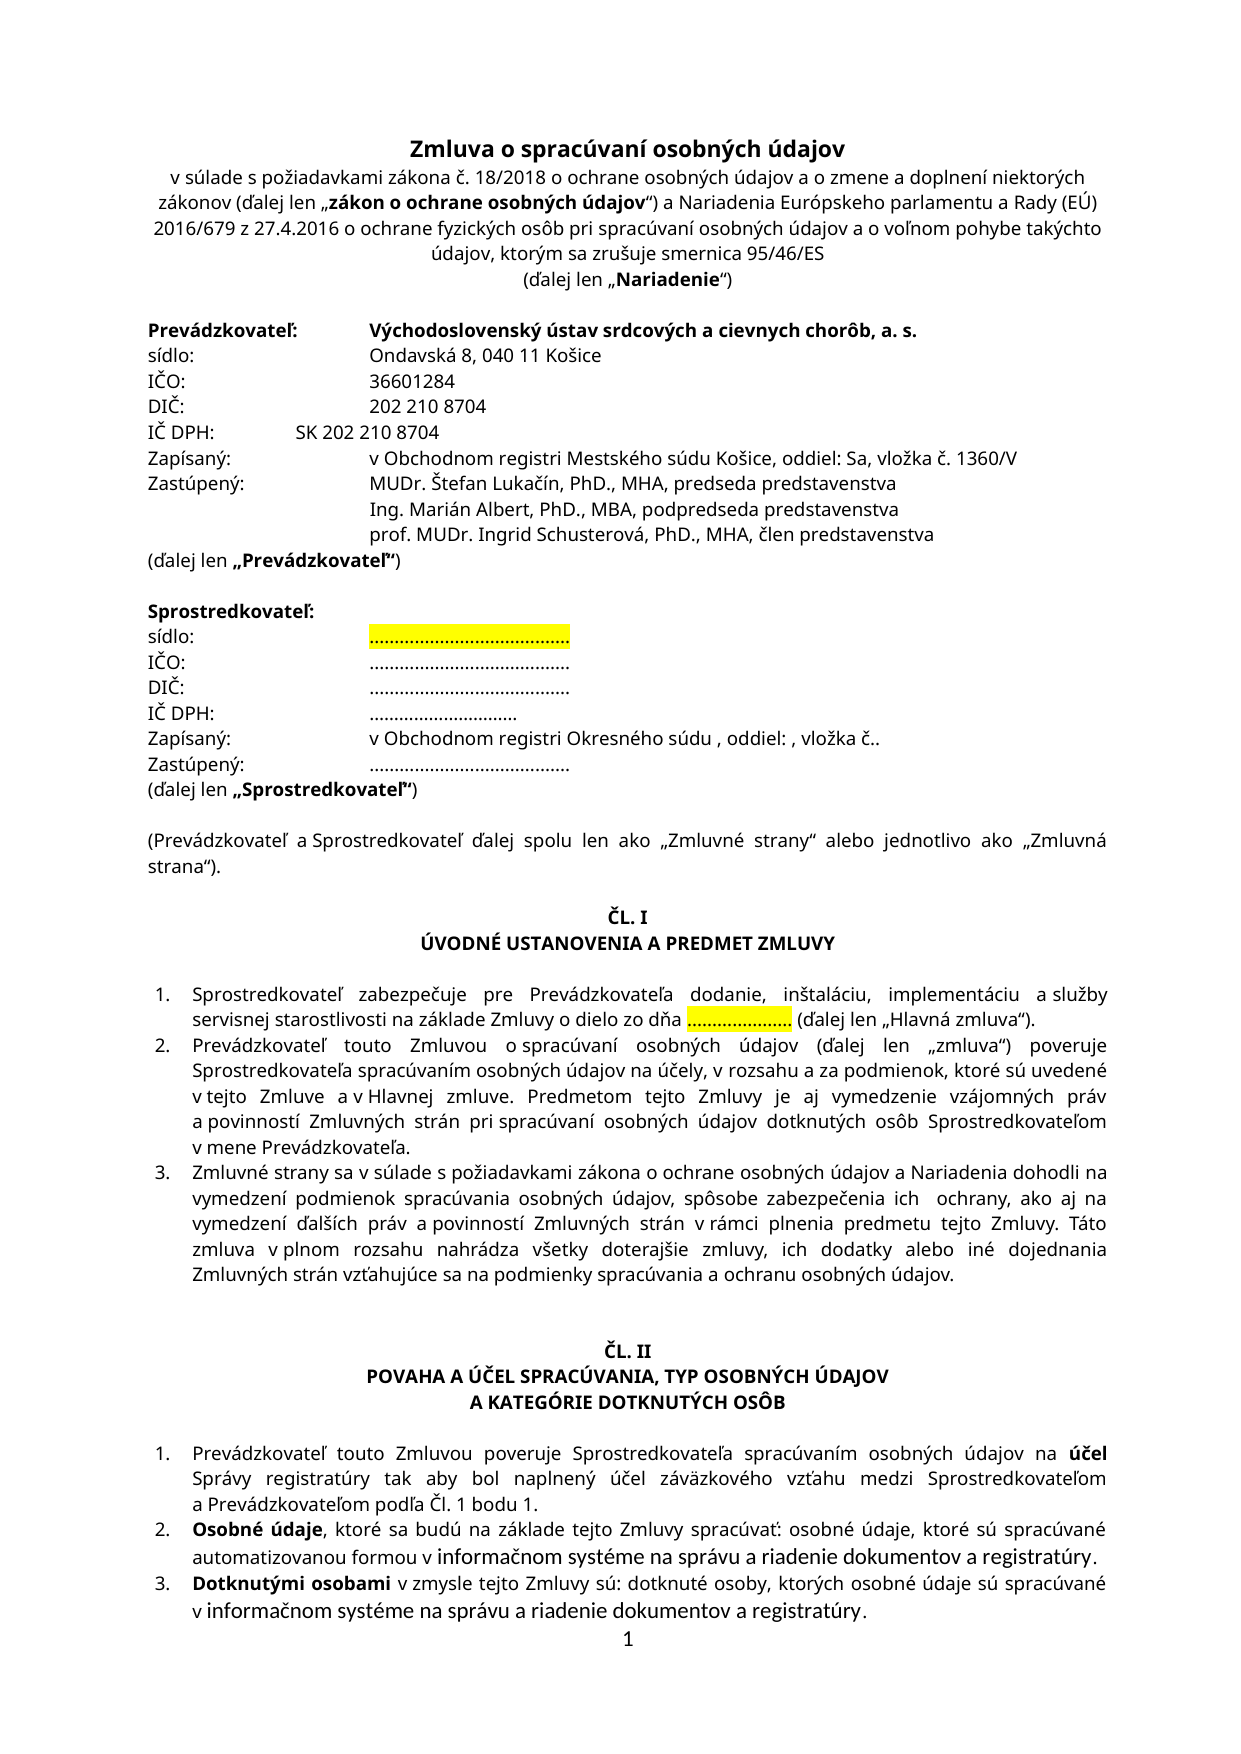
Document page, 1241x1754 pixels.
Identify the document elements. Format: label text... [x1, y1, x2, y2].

text Prevádzkovateľ: Východoslovenský ústav srdcových a cievnych chorôb, a. s. [148, 317, 1107, 343]
text Čl. II [148, 1338, 1107, 1364]
text Úvodné ustanovenia a predmet zmluvy [148, 930, 1107, 955]
text Zastúpený: MUDr. Štefan Lukačín, PhD., MHA, predseda predstavenstva [148, 470, 1107, 496]
text (Prevádzkovateľ a Sprostredkovateľ ďalej spolu len ako „Zmluvné strany“ alebo jednotlivo ako „Zmluvná strana“). [148, 828, 1107, 879]
text Povaha a účel spracúvania, typ osobných údajov [148, 1364, 1107, 1389]
text Zapísaný: v Obchodnom registri Mestského súdu Košice, oddiel: Sa, vložka č. 1360/V [148, 445, 1107, 470]
text (ďalej len „Nariadenie“) [148, 266, 1107, 292]
text v súlade s požiadavkami zákona č. 18/2018 o ochrane osobných údajov a o zmene a doplnení niektorých zákonov (ďalej len „zákon o ochrane osobných údajov“) a Nariadenia Európskeho parlamentu a Rady (EÚ) 2016/679 z 27.4.2016 o ochrane fyzických osôb pri spracúvaní osobných údajov a o voľnom pohybe takýchto údajov, ktorým sa zrušuje smernica 95/46/ES [148, 164, 1107, 266]
text prof. MUDr. Ingrid Schusterová, PhD., MHA, člen predstavenstva [148, 521, 1107, 547]
text IČ DPH: ………………………… [148, 700, 1107, 726]
subtitle Zmluvné strany sa v súlade s požiadavkami zákona o ochrane osobných údajov a Nariadenia dohodli na vymedzení podmienok spracúvania osobných údajov, spôsobe zabezpečenia ich ochrany, ako aj na vymedzení ďalších práv a povinností Zmluvných strán v rámci plnenia predmetu tejto Zmluvy. Táto zmluva v plnom rozsahu nahrádza všetky doterajšie zmluvy, ich dodatky alebo iné dojednania Zmluvných strán vzťahujúce sa na podmienky spracúvania a ochranu osobných údajov. [154, 1159, 1107, 1287]
text IČ DPH: SK 202 210 8704 [148, 419, 1107, 445]
text (ďalej len „Prevádzkovateľ“) [148, 547, 1107, 572]
text Zastúpený: ........................................ [148, 751, 1107, 777]
text IČO: ........................................ [148, 649, 1107, 674]
text Ing. Marián Albert, PhD., MBA, podpredseda predstavenstva [369, 496, 1107, 521]
text sídlo: Ondavská 8, 040 11 Košice [148, 343, 1107, 368]
text Sprostredkovateľ: [148, 598, 1107, 623]
text DIČ: ........................................ [148, 674, 1107, 700]
text IČO: 36601284 [148, 368, 1107, 394]
list Sprostredkovateľ zabezpečuje pre Prevádzkovateľa dodanie, inštaláciu, implementáciu a služby servisnej starostlivosti na základe Zmluvy o dielo zo dňa ..................... (ďalej len „Hlavná zmluva“). [154, 981, 1107, 1032]
list Dotknutými osobami v zmysle tejto Zmluvy sú: dotknuté osoby, ktorých osobné údaje sú spracúvané v informačnom systéme na správu a riadenie dokumentov a registratúry. [154, 1570, 1107, 1624]
list Prevádzkovateľ touto Zmluvou poveruje Sprostredkovateľa spracúvaním osobných údajov na účel Správy registratúry tak aby bol naplnený účel záväzkového vzťahu medzi Sprostredkovateľom a Prevádzkovateľom podľa Čl. 1 bodu 1. [154, 1440, 1107, 1517]
text Zmluva o spracúvaní osobných údajov [148, 133, 1107, 164]
text sídlo: ........................................ [148, 623, 1107, 649]
list Osobné údaje, ktoré sa budú na základe tejto Zmluvy spracúvať: osobné údaje, ktoré sú spracúvané automatizovanou formou v informačnom systéme na správu a riadenie dokumentov a registratúry. [154, 1517, 1107, 1570]
text DIČ: 202 210 8704 [148, 394, 1107, 419]
text a kategórie dotknutých osôb [148, 1389, 1107, 1415]
text Zapísaný: v Obchodnom registri Okresného súdu , oddiel: , vložka č.. [148, 726, 1107, 751]
list Prevádzkovateľ touto Zmluvou o spracúvaní osobných údajov (ďalej len „zmluva“) poveruje Sprostredkovateľa spracúvaním osobných údajov na účely, v rozsahu a za podmienok, ktoré sú uvedené v tejto Zmluve a v Hlavnej zmluve. Predmetom tejto Zmluvy je aj vymedzenie vzájomných práv a povinností Zmluvných strán pri spracúvaní osobných údajov dotknutých osôb Sprostredkovateľom v mene Prevádzkovateľa. [154, 1032, 1107, 1159]
text (ďalej len „Sprostredkovateľ“) [148, 777, 1107, 802]
text Čl. I [148, 904, 1107, 930]
